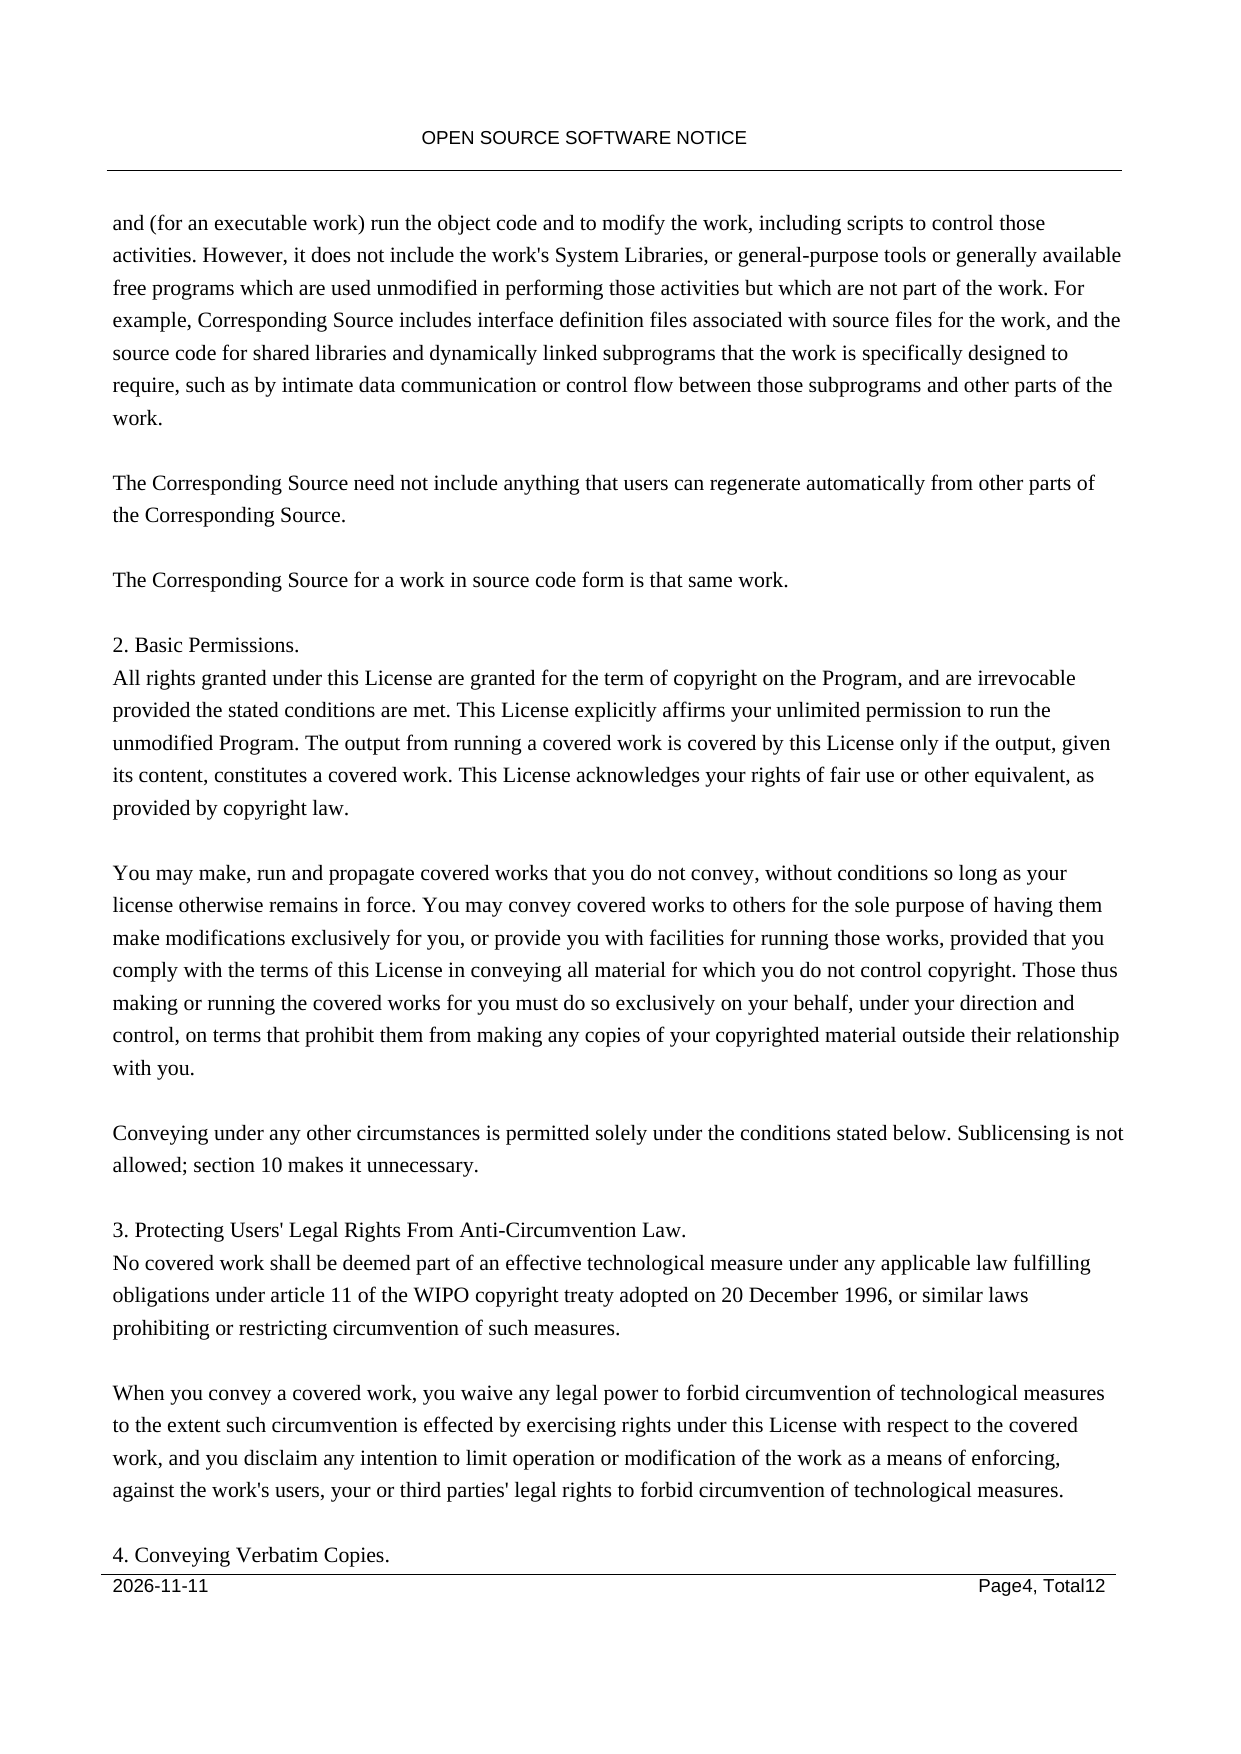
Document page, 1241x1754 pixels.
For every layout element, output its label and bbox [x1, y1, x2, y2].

text [112, 206, 1128, 1571]
